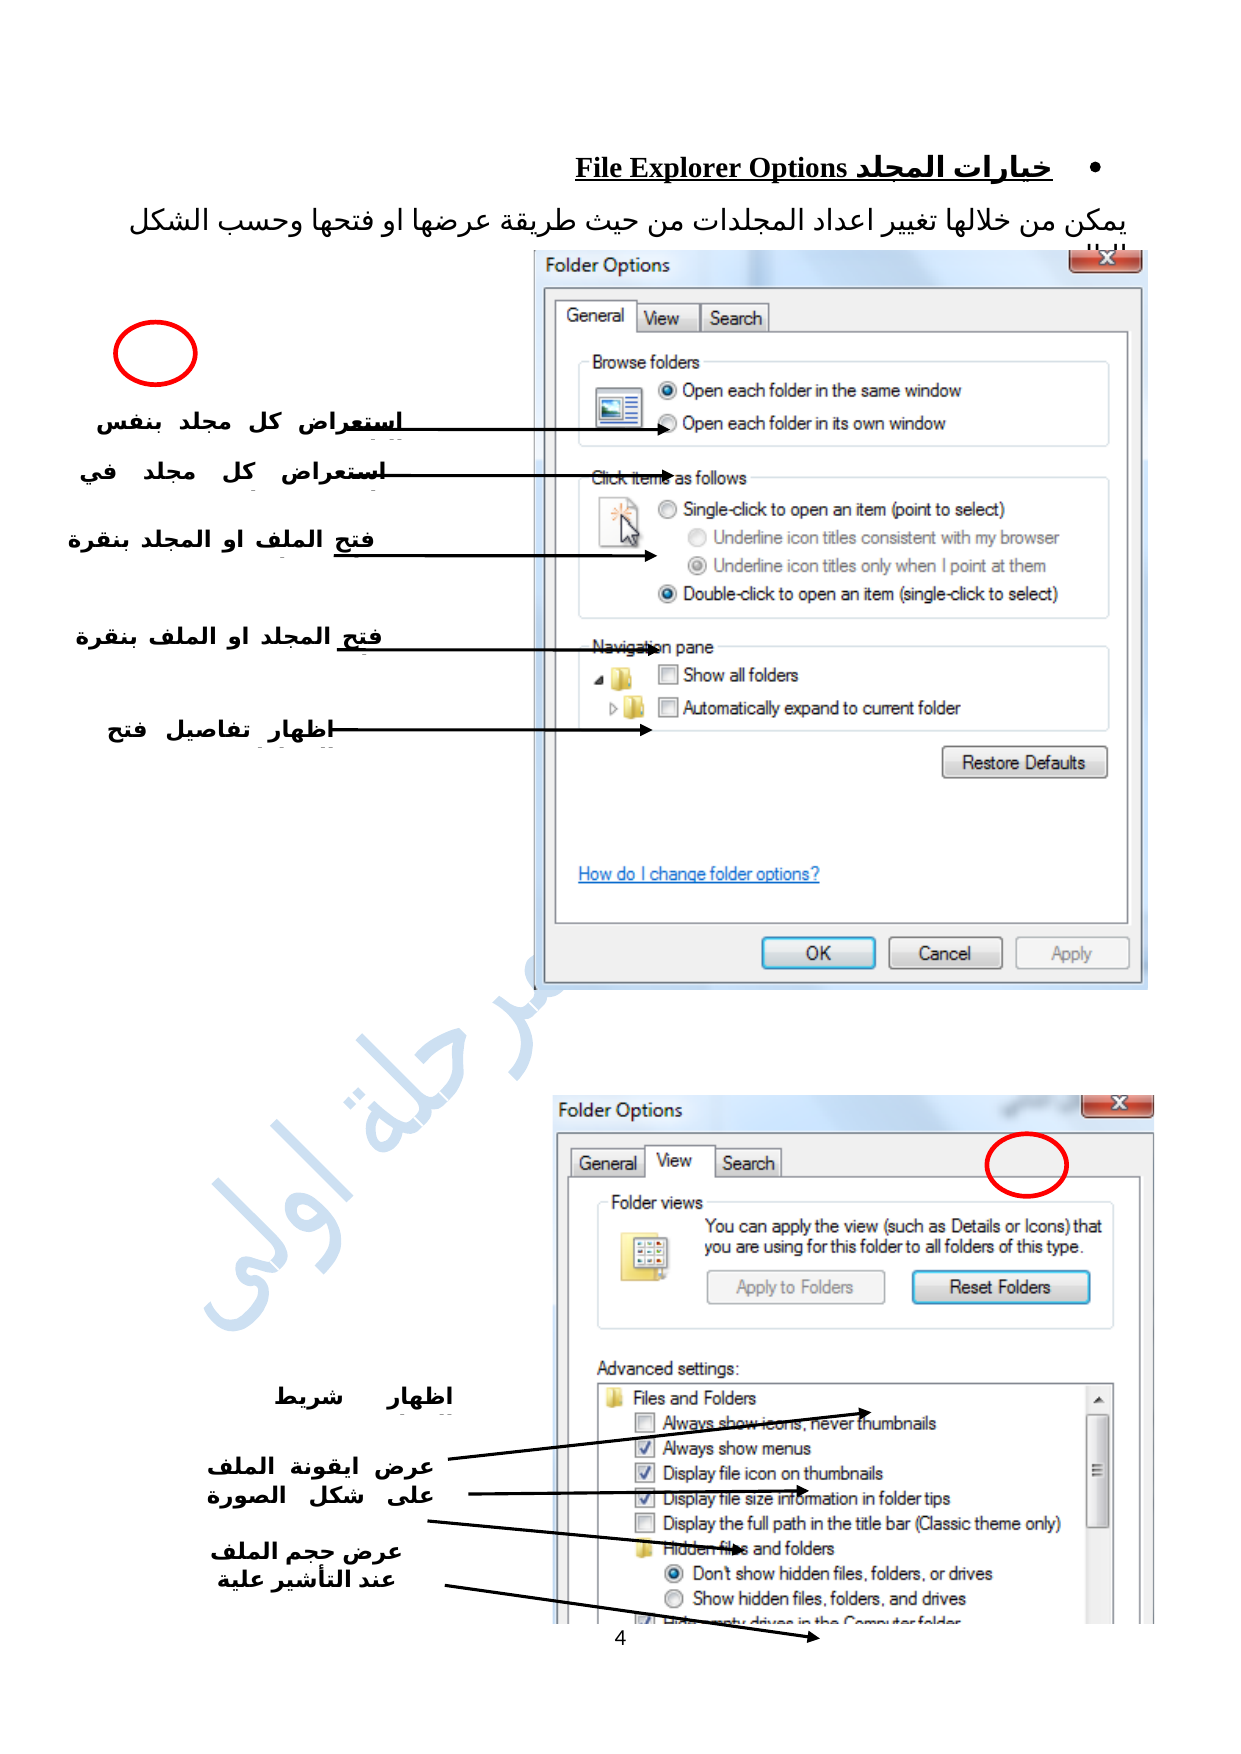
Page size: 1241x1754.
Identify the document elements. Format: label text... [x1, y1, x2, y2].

list خيارات المجلد File Explorer Options [112, 150, 1090, 184]
picture [533, 250, 1148, 990]
text يمكن من خلالها تغيير اعداد المجلدات من حيث طريقة عرضها او فتحها وحسب الشكل التالي [112, 203, 1128, 273]
picture [552, 1095, 1155, 1624]
picture [552, 1603, 699, 1624]
